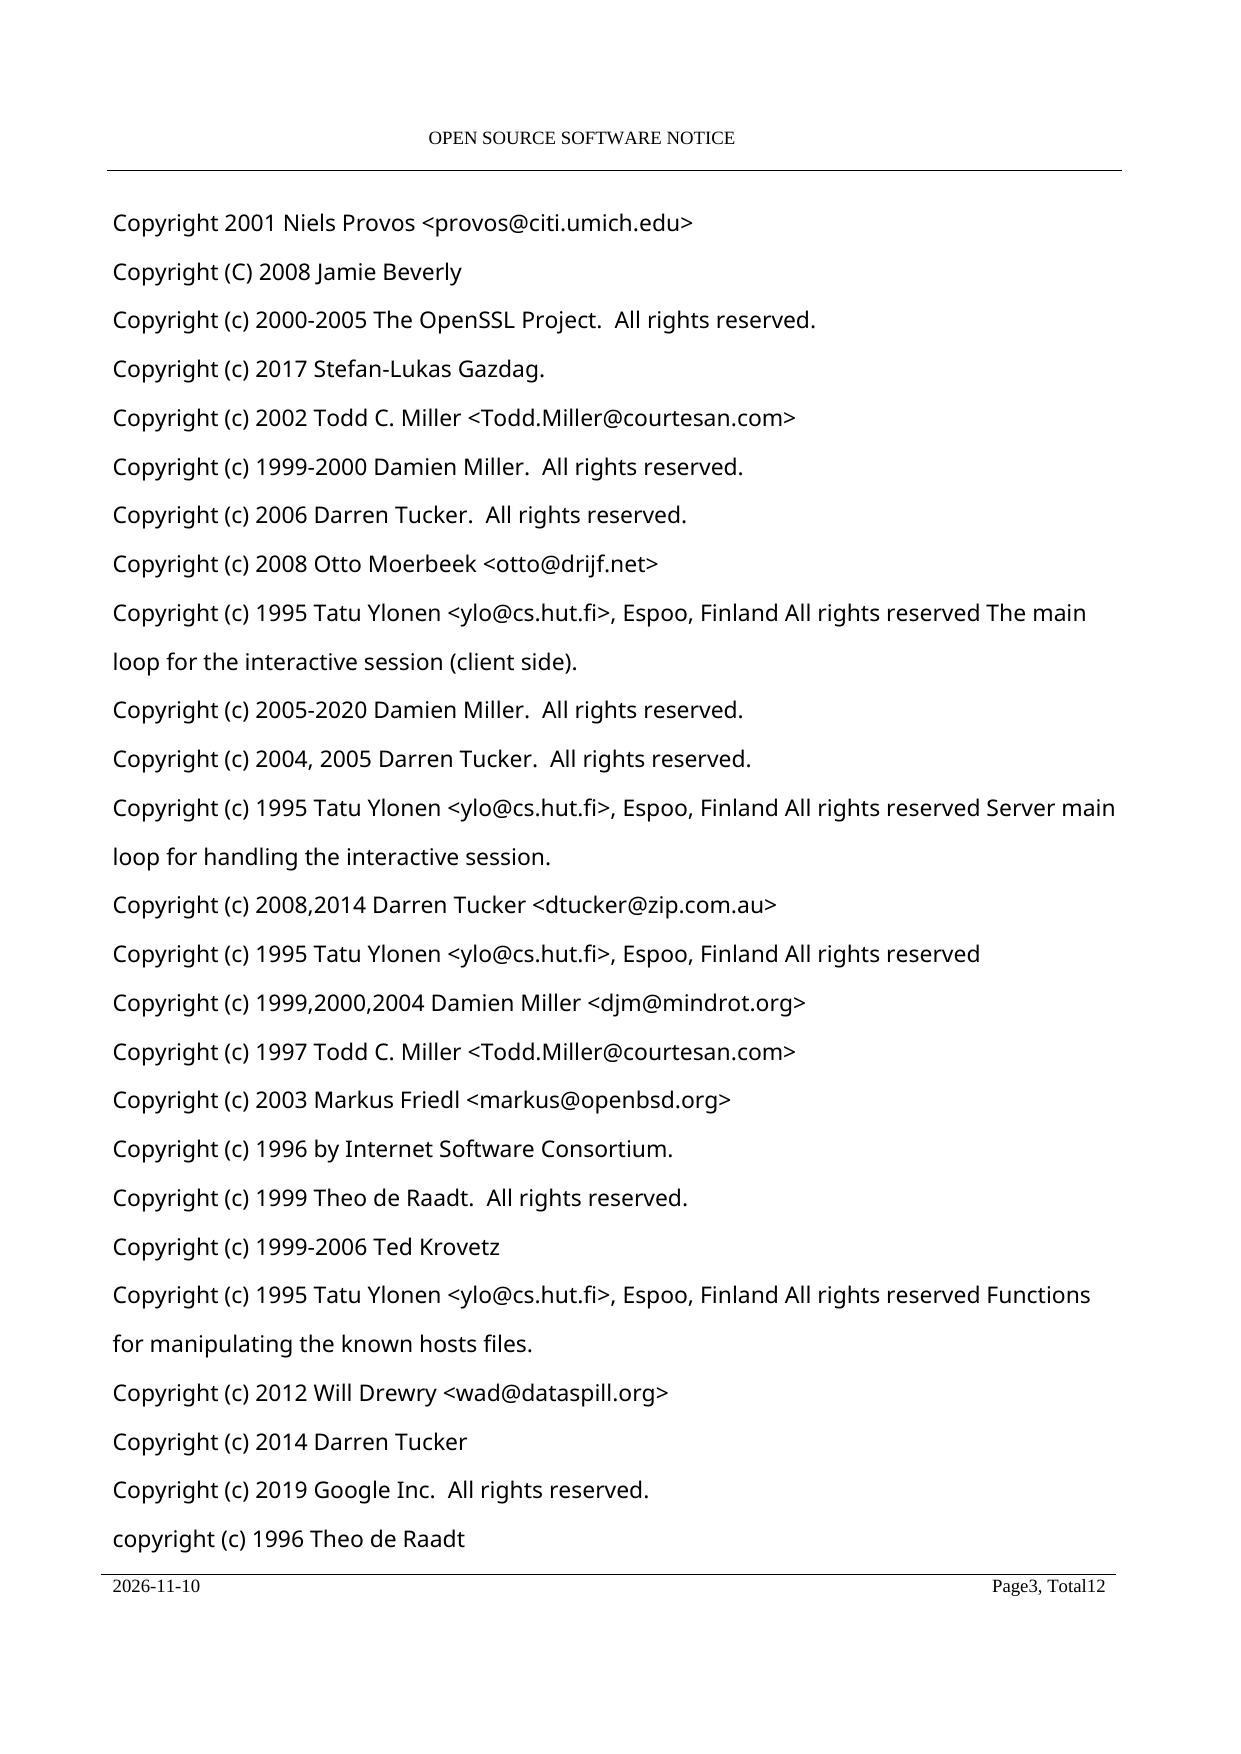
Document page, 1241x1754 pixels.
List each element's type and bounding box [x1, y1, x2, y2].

text [112, 206, 1128, 1555]
